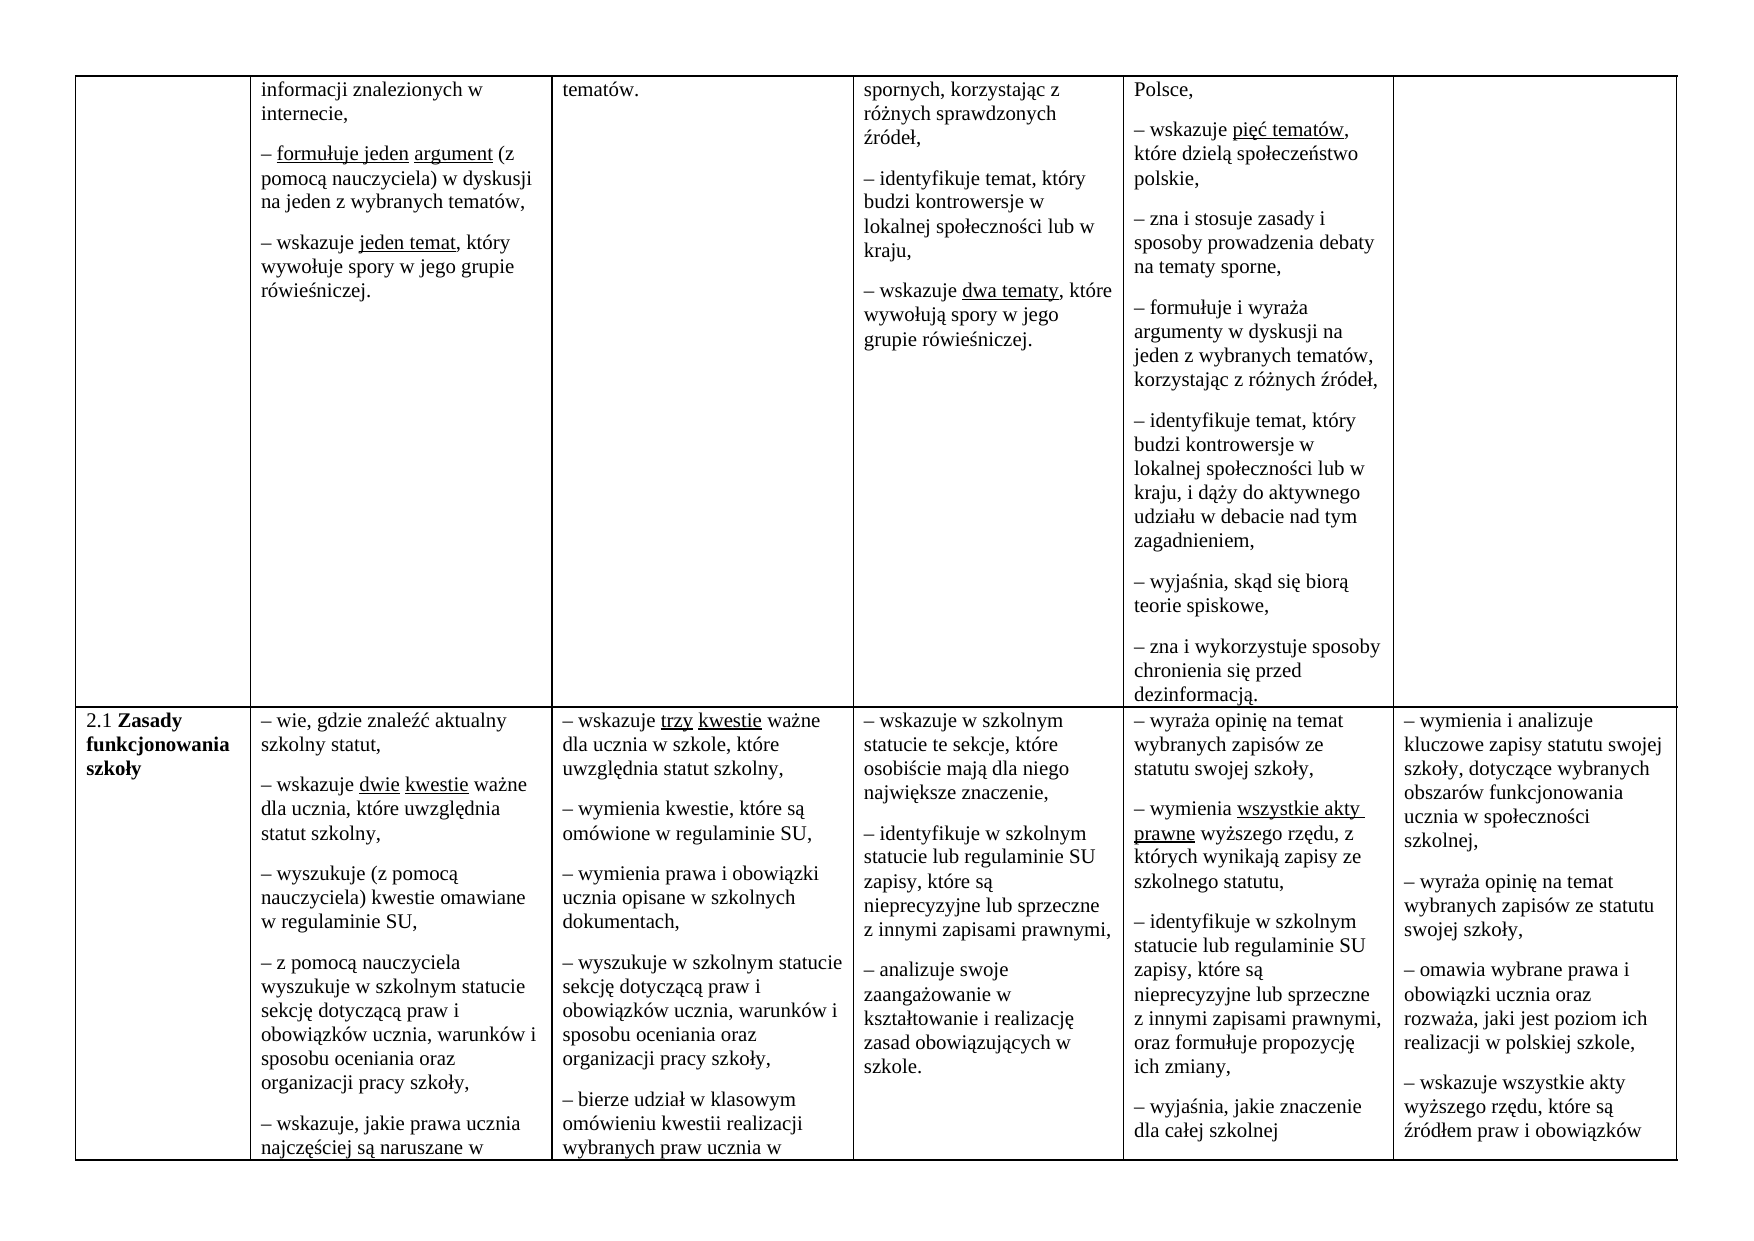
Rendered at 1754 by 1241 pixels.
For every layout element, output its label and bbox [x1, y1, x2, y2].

table_cell [854, 708, 1123, 1159]
table_cell [1394, 708, 1676, 1159]
table_cell [854, 77, 1123, 706]
table_cell [76, 77, 250, 706]
table_cell [1124, 77, 1393, 706]
table_cell [1124, 708, 1393, 1159]
table_cell [251, 708, 551, 1159]
table_cell [251, 77, 551, 706]
table_cell [553, 708, 853, 1159]
table_cell [1394, 77, 1676, 706]
table_cell [553, 77, 853, 706]
table_cell [76, 708, 250, 1159]
